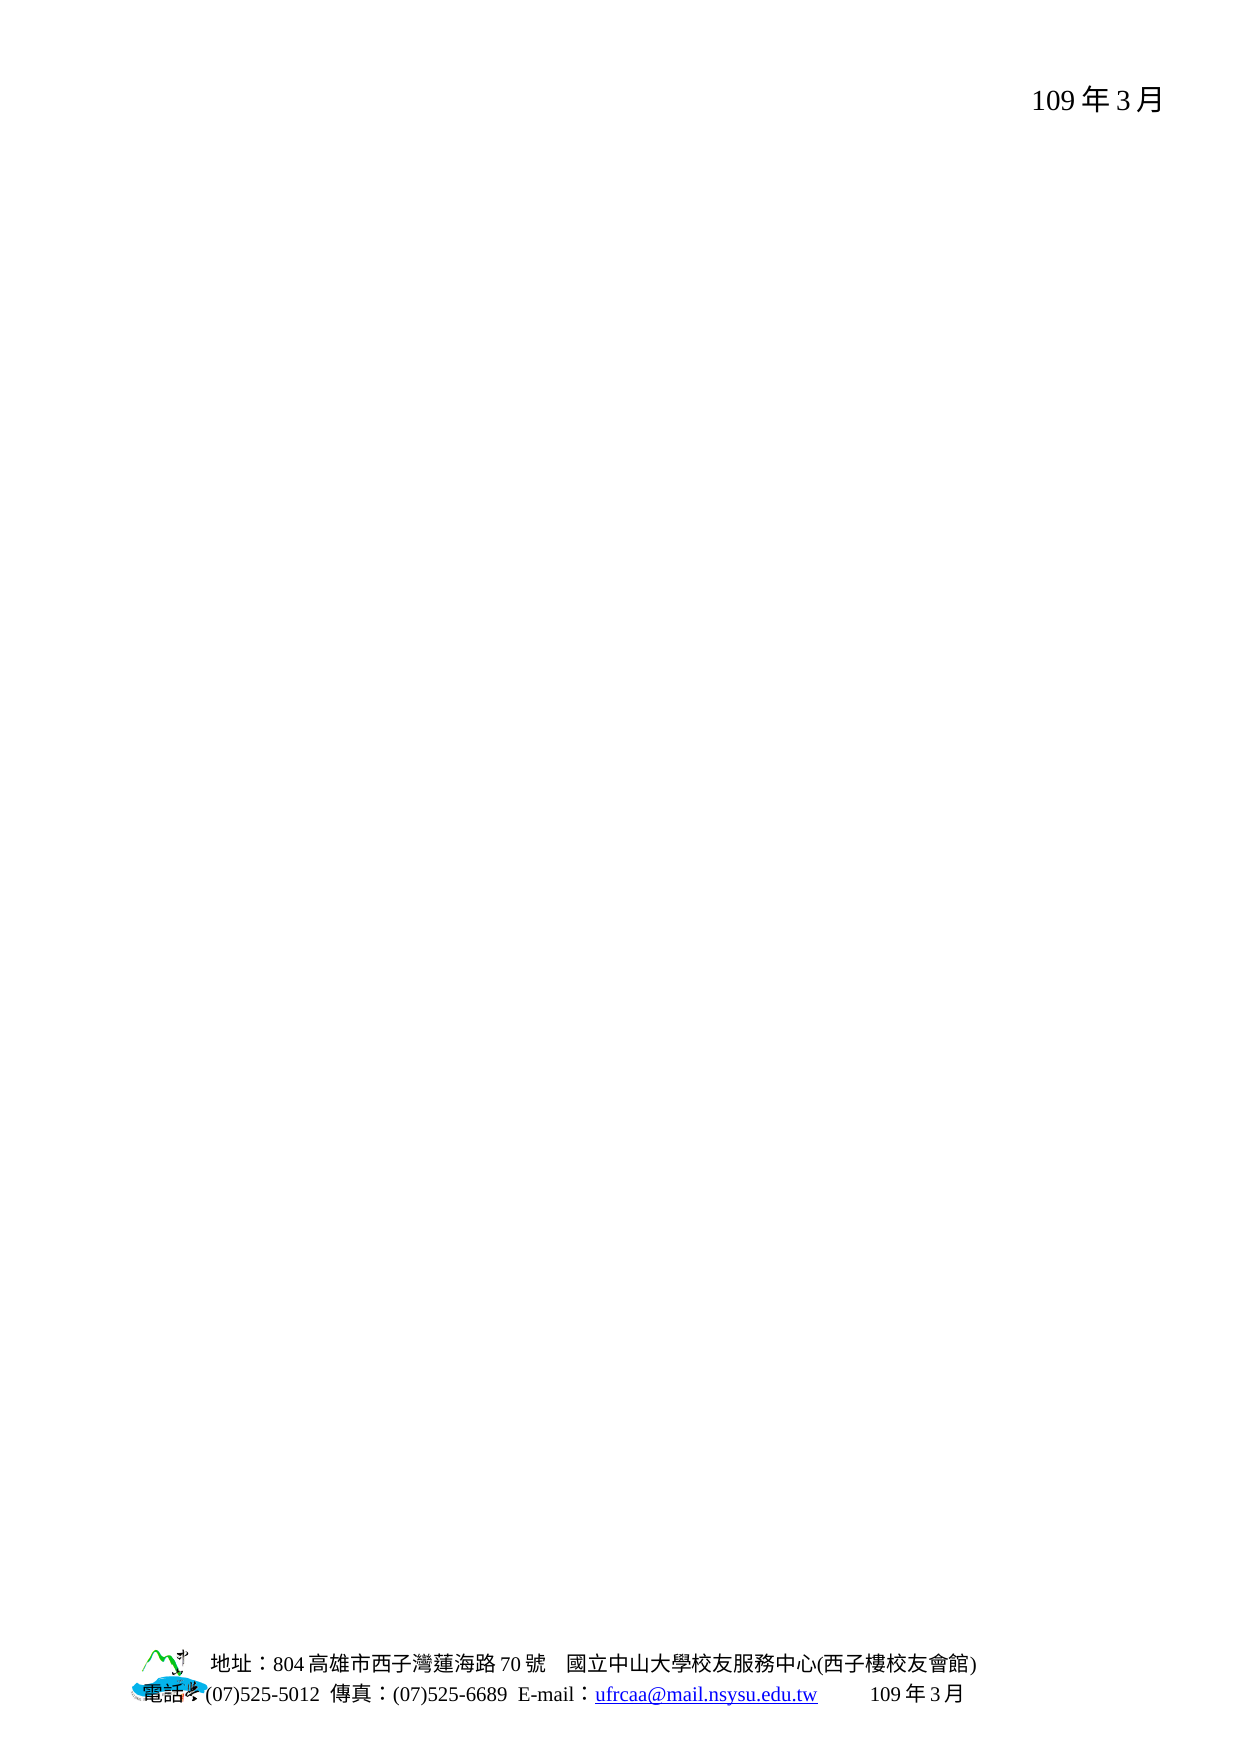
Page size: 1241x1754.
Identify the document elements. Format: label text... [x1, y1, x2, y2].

picture [130, 1649, 209, 1703]
picture [178, 1686, 208, 1703]
text 109年3月 [75, 60, 1165, 135]
